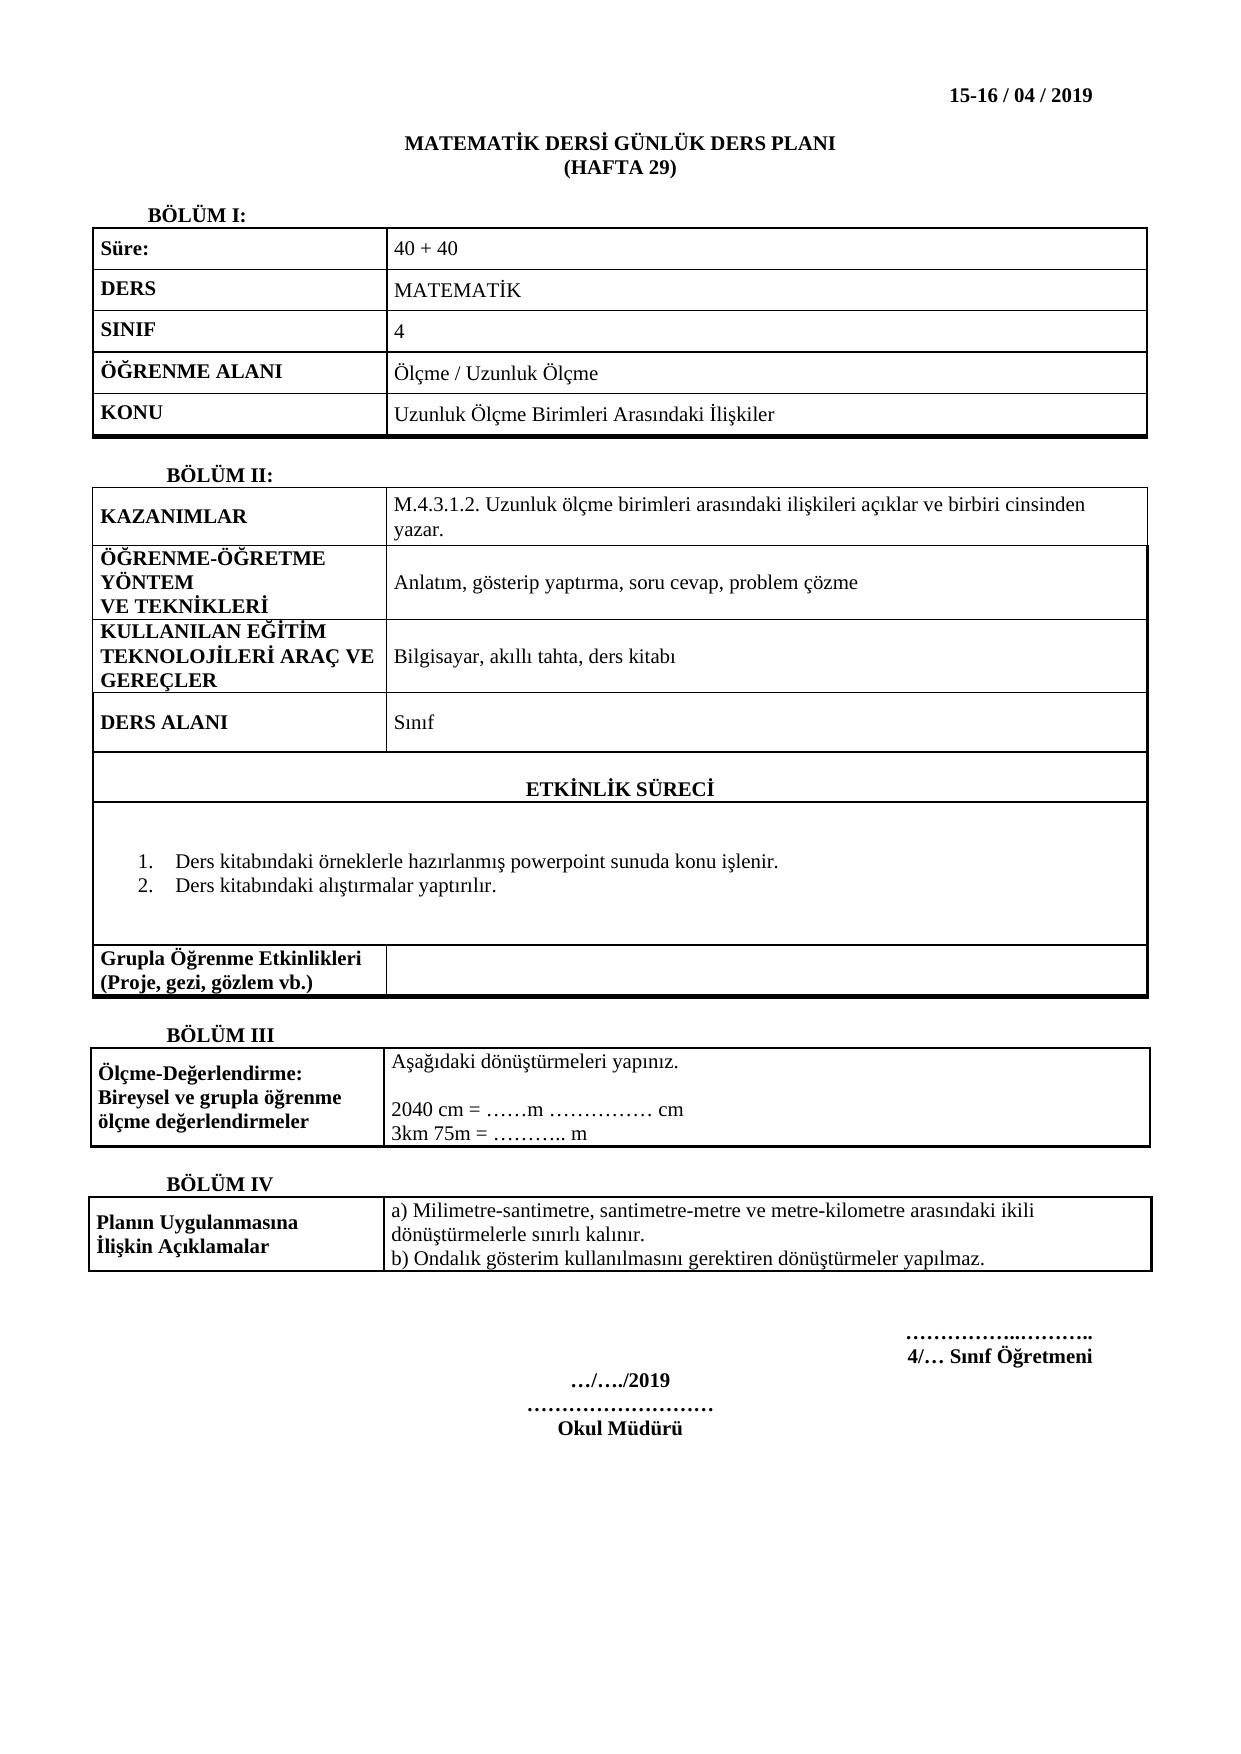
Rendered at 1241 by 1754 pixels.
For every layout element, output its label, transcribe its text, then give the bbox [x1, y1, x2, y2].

text 15-16 / 04 / 2019 [148, 83, 1092, 107]
table_cell SINIF [94, 311, 386, 351]
table_cell DERS ALANI [94, 693, 386, 751]
table_cell MATEMATİK [388, 270, 1146, 310]
table_header a) Milimetre-santimetre, santimetre-metre ve metre-kilometre arasındaki ikili dönüştürmelerle sınırlı kalınır. b) Ondalık gösterim kullanılmasını gerektiren dönüştürmeler yapılmaz. [385, 1198, 1150, 1270]
text (HAFTA 29) [148, 155, 1092, 179]
text 4/… Sınıf Öğretmeni [148, 1344, 1092, 1368]
table_cell [387, 946, 1146, 994]
text Okul Müdürü [148, 1416, 1092, 1440]
text …/…./2019 [148, 1368, 1092, 1392]
table_header KAZANIMLAR [93, 488, 386, 545]
table_cell DERS [94, 270, 386, 310]
table_cell KONU [94, 394, 386, 434]
table_cell 4 [388, 311, 1146, 351]
table_cell KULLANILAN EĞİTİM TEKNOLOJİLERİ ARAÇ VE GEREÇLER [93, 620, 386, 692]
table_cell ÖĞRENME-ÖĞRETME YÖNTEM VE TEKNİKLERİ [93, 546, 386, 618]
table_cell Uzunluk Ölçme Birimleri Arasındaki İlişkiler [388, 394, 1146, 434]
table_header Süre: [94, 229, 386, 268]
table_cell Sınıf [387, 693, 1146, 751]
table_cell ETKİNLİK SÜRECİ [94, 753, 1146, 801]
table_cell ÖĞRENME ALANI [94, 353, 386, 392]
table_cell Anlatım, gösterip yaptırma, soru cevap, problem çözme [387, 546, 1146, 618]
subtitle BÖLÜM III [148, 1023, 1092, 1047]
subtitle BÖLÜM IV [148, 1171, 1092, 1196]
table_cell Grupla Öğrenme Etkinlikleri (Proje, gezi, gözlem vb.) [94, 946, 386, 994]
text MATEMATİK DERSİ GÜNLÜK DERS PLANI [148, 131, 1092, 155]
table_header Ölçme-Değerlendirme: Bireysel ve grupla öğrenme ölçme değerlendirmeler [92, 1049, 383, 1145]
text ……………..……….. [148, 1320, 1092, 1344]
table_header Aşağıdaki dönüştürmeleri yapınız. 2040 cm = ……m …………… cm 3km 75m = ……….. m [385, 1049, 1149, 1145]
text BÖLÜM II: [148, 463, 1092, 487]
text BÖLÜM I: [148, 203, 1092, 227]
text ……………………… [148, 1392, 1092, 1416]
table_cell Bilgisayar, akıllı tahta, ders kitabı [387, 620, 1146, 692]
table_header Planın Uygulanmasına İlişkin Açıklamalar [90, 1198, 383, 1270]
table_cell Ders kitabındaki örneklerle hazırlanmış powerpoint sunuda konu işlenir. Ders kitabındaki alıştırmalar yaptırılır. [94, 803, 1146, 944]
table_header 40 + 40 [388, 229, 1146, 268]
table_header M.4.3.1.2. Uzunluk ölçme birimleri arasındaki ilişkileri açıklar ve birbiri cinsinden yazar. [387, 488, 1147, 545]
table_cell Ölçme / Uzunluk Ölçme [388, 353, 1146, 392]
